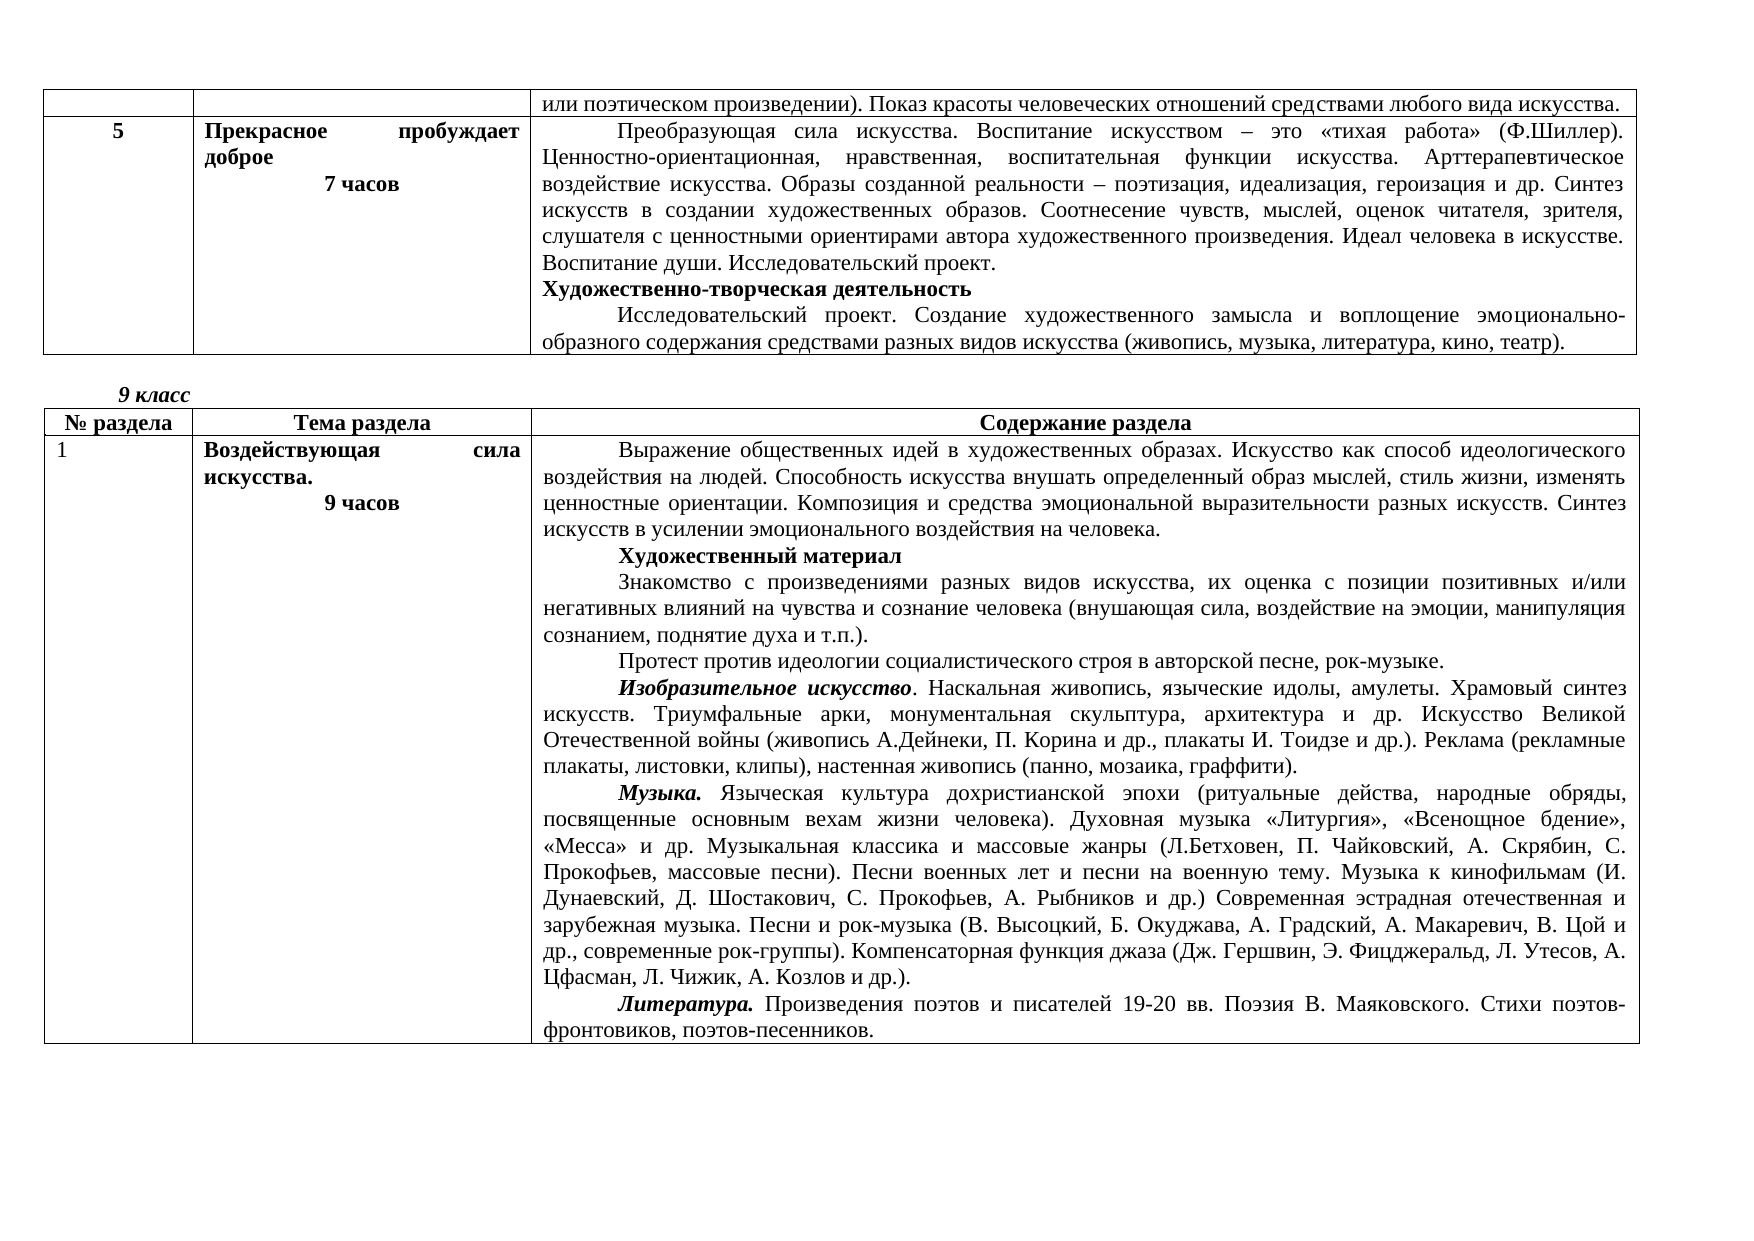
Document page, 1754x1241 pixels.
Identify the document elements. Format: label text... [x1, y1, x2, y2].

table_header Содержание раздела [532, 409, 1639, 435]
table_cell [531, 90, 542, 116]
table_cell Прекрасное пробуждает доброе 7 часов [194, 117, 530, 354]
table_header № раздела [45, 409, 192, 435]
text 9 класс [118, 382, 1636, 408]
table_cell 5 [44, 117, 193, 354]
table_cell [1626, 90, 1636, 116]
table_cell Преобразующая сила искусства. Воспитание искусством – это «тихая работа» (Ф.Шиллер). Ценностно-ориентационная, нравственная, воспитательная функции искусства. Арттерапевтическое воздействие искусства. Образы созданной реальности – поэтизация, идеализация, героизация и др. Синтез искусств в создании художественных образов. Соотнесение чувств, мыслей, оценок читателя, зрителя, слушателя с ценностными ориентирами автора художественного произведения. Идеал человека в искусстве. Воспитание души. Исследовательский проект. Художественно-творческая деятельность Исследовательский проект. Создание художественного замысла и воплощение эмоционально-образного содержания средствами разных видов искусства (живопись, музыка, литература, кино, театр). [531, 117, 1636, 354]
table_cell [194, 90, 530, 116]
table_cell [532, 436, 1639, 1042]
table_cell 4 [44, 90, 193, 116]
table_cell 1 [45, 436, 192, 1042]
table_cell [193, 436, 531, 1042]
table_header Тема раздела [193, 409, 531, 435]
